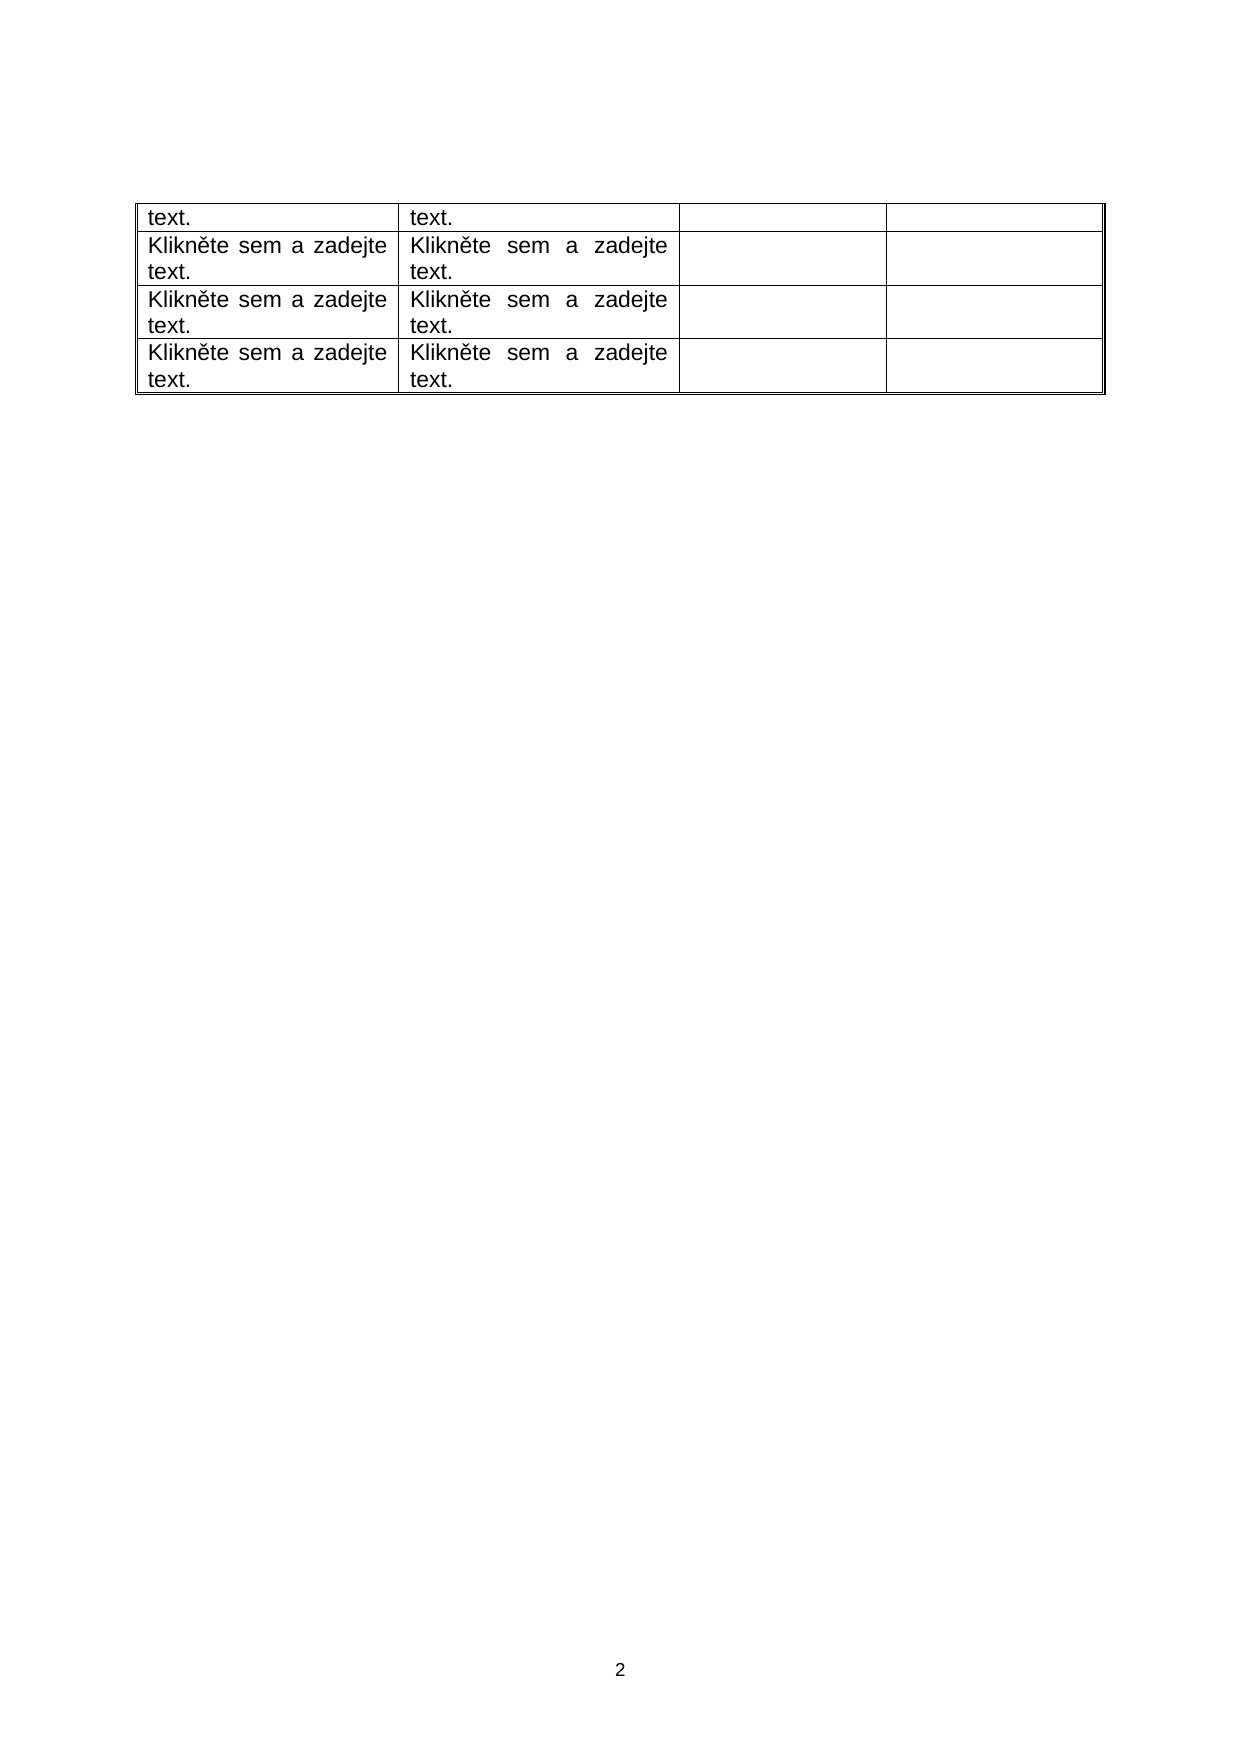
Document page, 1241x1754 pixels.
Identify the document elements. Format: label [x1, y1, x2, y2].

table_cell [680, 286, 886, 338]
table_cell [680, 204, 886, 231]
table_cell [887, 339, 1102, 392]
table_cell [887, 232, 1102, 284]
table_cell [680, 232, 886, 284]
table_cell [680, 339, 886, 392]
table_cell [887, 204, 1102, 231]
table_cell [887, 286, 1102, 338]
